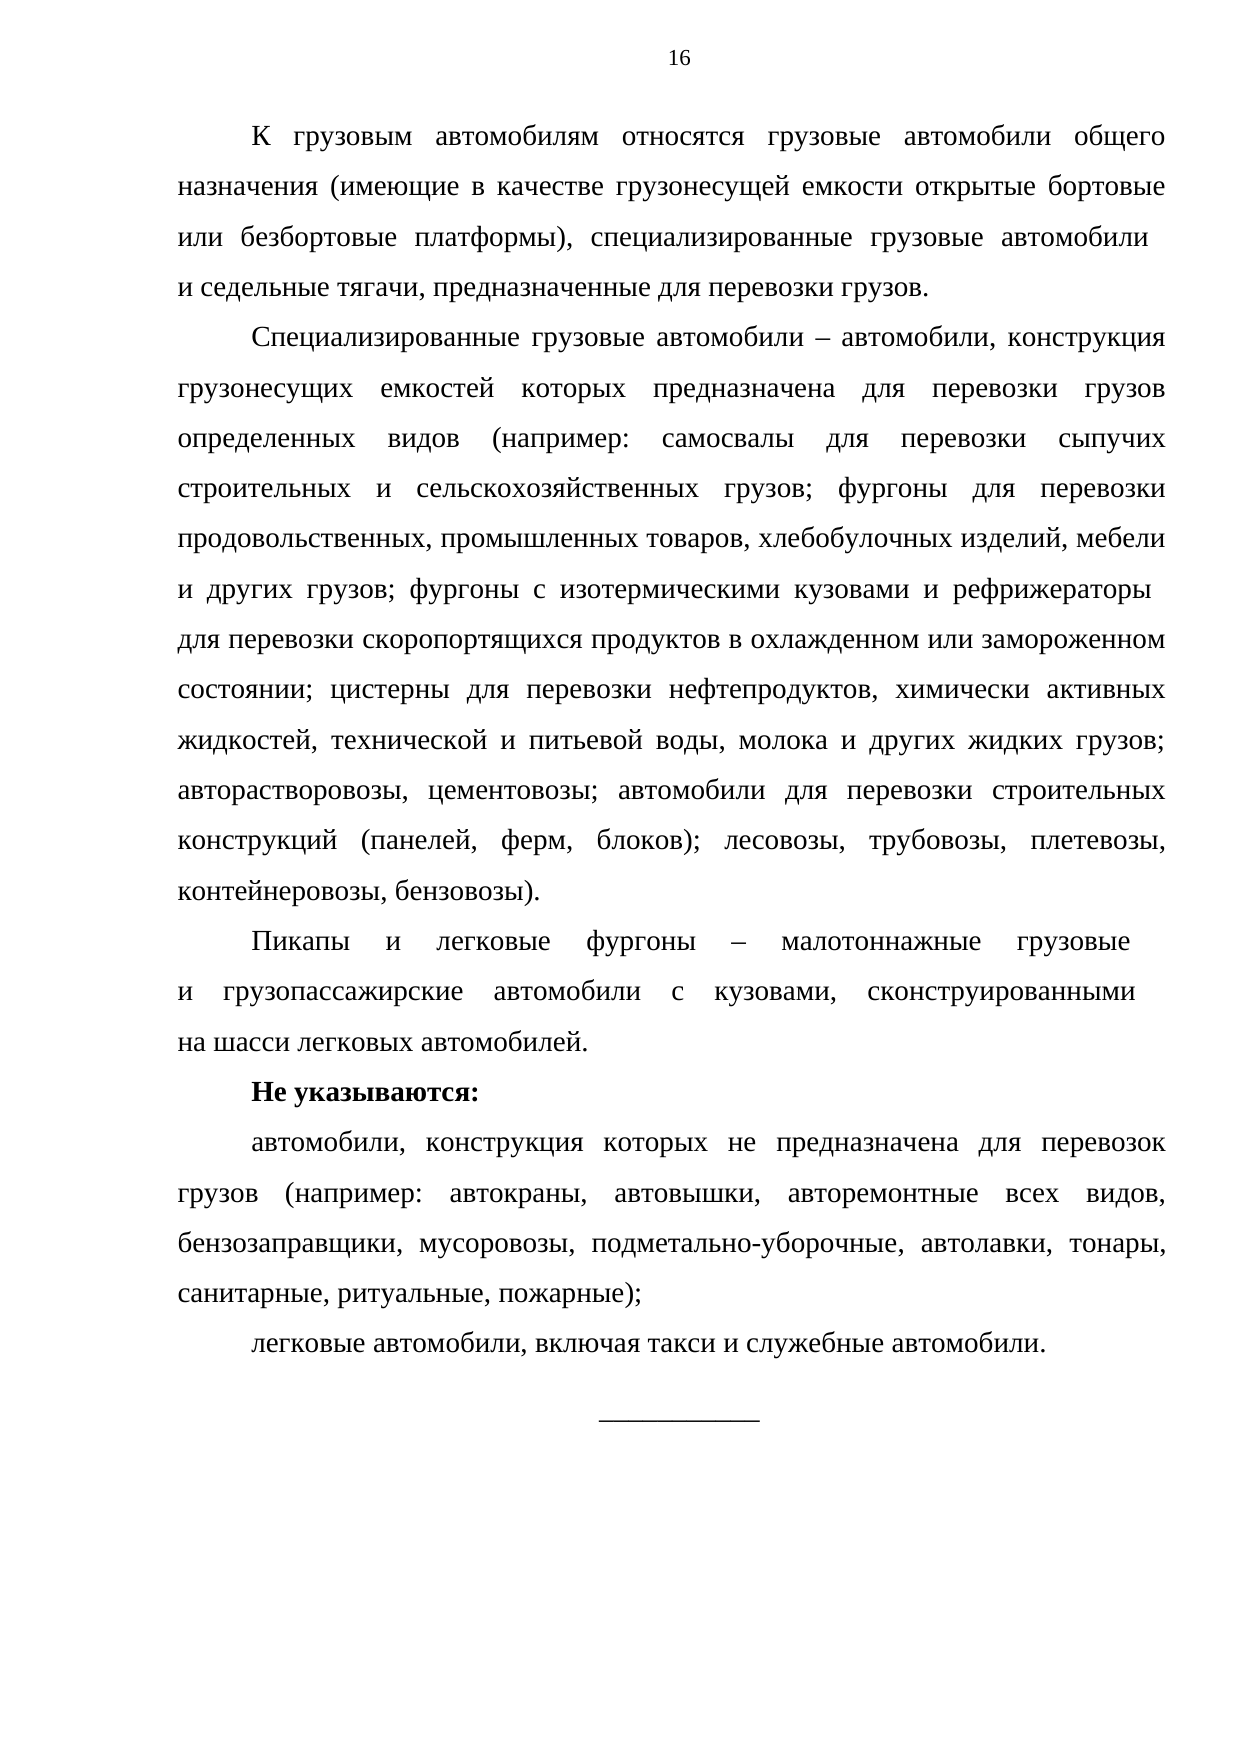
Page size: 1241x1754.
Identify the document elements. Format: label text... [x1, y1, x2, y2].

text автомобили, конструкция которых не предназначена для перевозок грузов (например: автокраны, автовышки, авторемонтные всех видов, бензозаправщики, мусоровозы, подметально-уборочные, автолавки, тонары, санитарные, ритуальные, пожарные); [177, 1124, 1166, 1309]
text Пикапы и легковые фургоны – малотоннажные грузовые и грузопассажирские автомобили с кузовами, сконструированными на шасси легковых автомобилей. [177, 923, 1166, 1057]
text ––––––––––– [177, 1401, 1181, 1434]
text легковые автомобили, включая такси и служебные автомобили. [177, 1326, 1166, 1359]
text Не указываются: [177, 1074, 1166, 1108]
text К грузовым автомобилям относятся грузовые автомобили общего назначения (имеющие в качестве грузонесущей емкости открытые бортовые или безбортовые платформы), специализированные грузовые автомобили и седельные тягачи, предназначенные для перевозки грузов. [177, 118, 1166, 303]
text Специализированные грузовые автомобили – автомобили, конструкция грузонесущих емкостей которых предназначена для перевозки грузов определенных видов (например: самосвалы для перевозки сыпучих строительных и сельскохозяйственных грузов; фургоны для перевозки продовольственных, промышленных товаров, хлебобулочных изделий, мебели и других грузов; фургоны с изотермическими кузовами и рефрижераторы для перевозки скоропортящихся продуктов в охлажденном или замороженном состоянии; цистерны для перевозки нефтепродуктов, химически активных жидкостей, технической и питьевой воды, молока и других жидких грузов; авторастворовозы, цементовозы; автомобили для перевозки строительных конструкций (панелей, ферм, блоков); лесовозы, трубовозы, плетевозы, контейнеровозы, бензовозы). [177, 319, 1166, 906]
